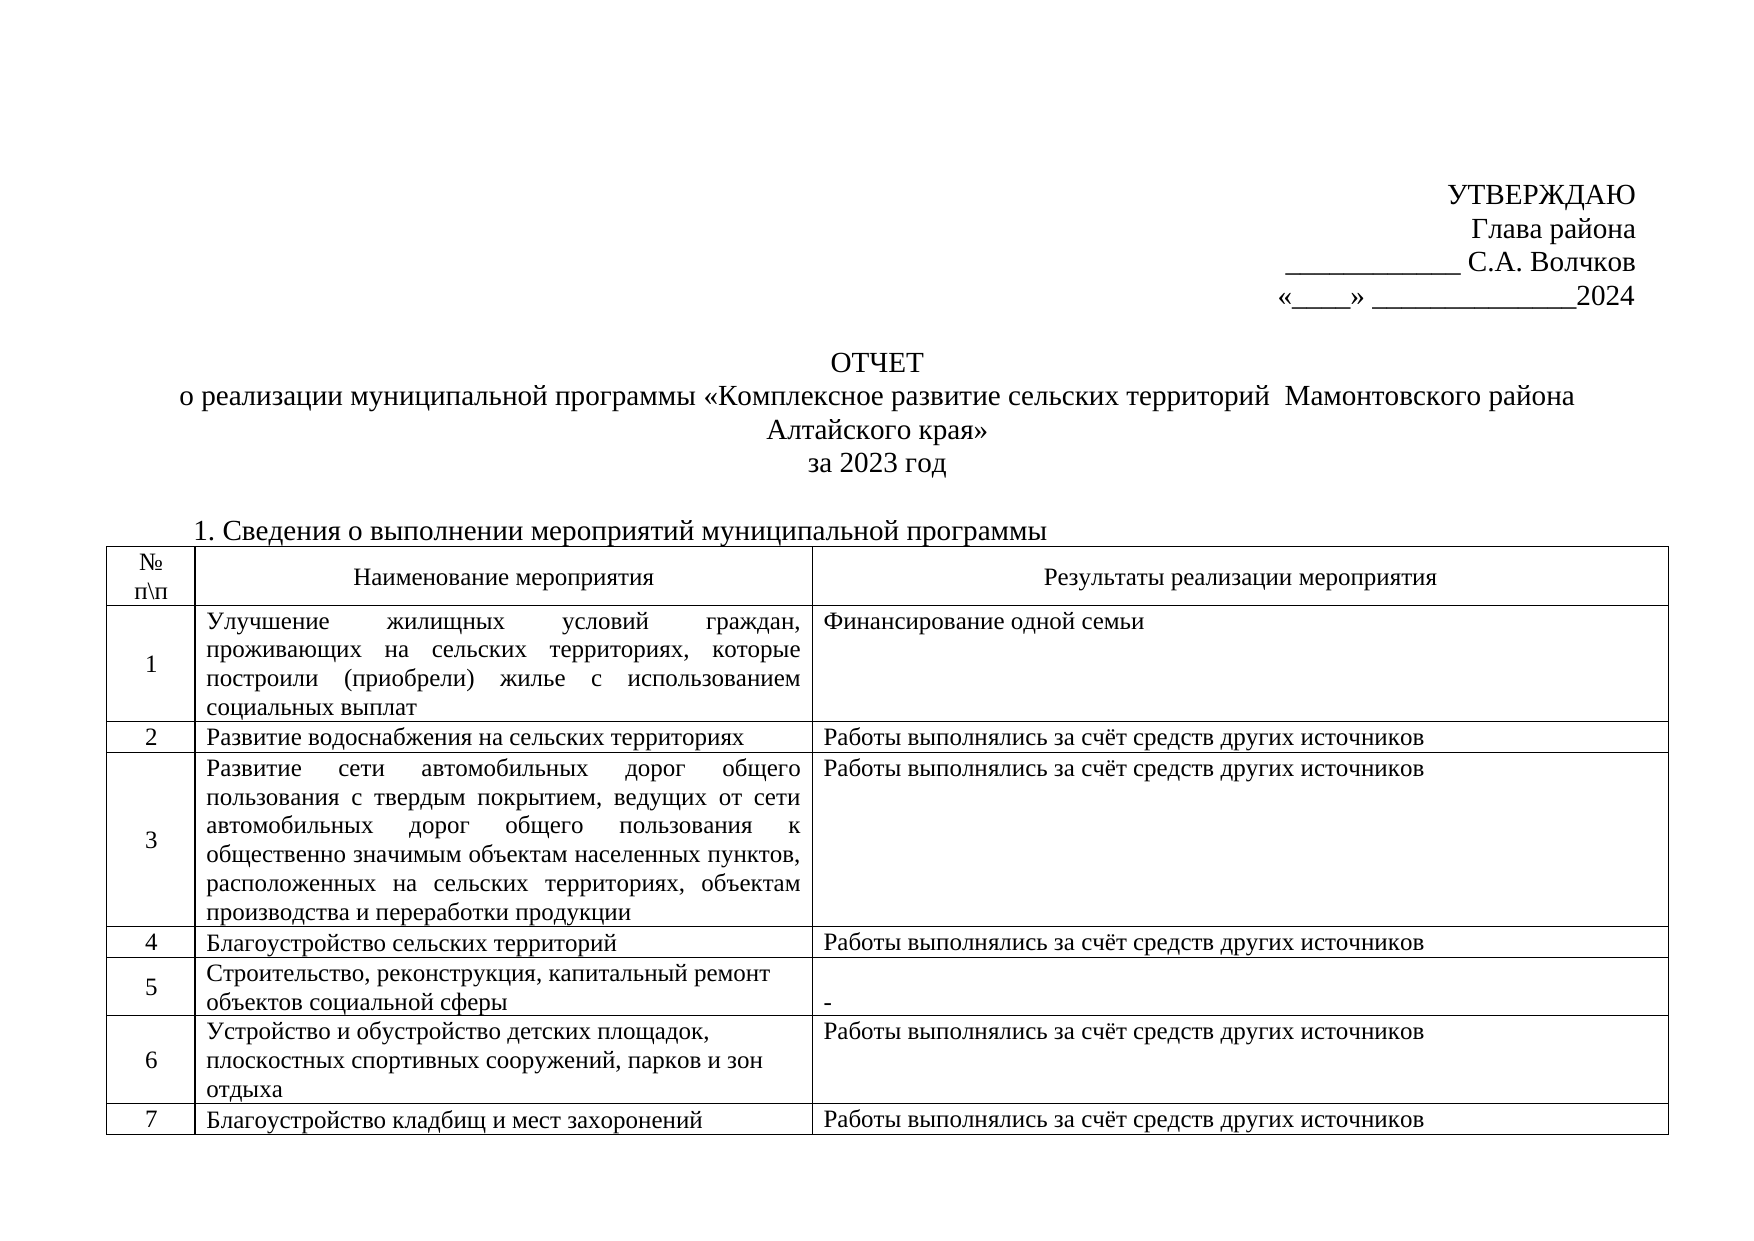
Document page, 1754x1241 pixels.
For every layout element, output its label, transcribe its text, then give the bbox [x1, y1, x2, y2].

text о реализации муниципальной программы «Комплексное развитие сельских территорий Мамонтовского района Алтайского края» [118, 378, 1636, 446]
table_cell Финансирование одной семьи [813, 606, 1668, 721]
text за 2023 год [118, 446, 1636, 479]
text «____» ______________2024 [1270, 278, 1636, 311]
text ОТЧЕТ [118, 345, 1636, 378]
table_cell 3 [107, 753, 194, 926]
table_cell Работы выполнялись за счёт средств других источников [813, 722, 1668, 752]
table_cell Работы выполнялись за счёт средств других источников [813, 753, 1668, 926]
table_cell 1 [107, 606, 194, 721]
table_cell 4 [107, 927, 194, 957]
text ____________ С.А. Волчков [118, 244, 1636, 278]
table_header № п\п [107, 547, 194, 605]
list 1. Сведения о выполнении мероприятий муниципальной программы [193, 513, 1636, 546]
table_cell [813, 1016, 1668, 1103]
table_cell Развитие водоснабжения на сельских территориях [196, 722, 812, 752]
table_cell 5 [107, 958, 194, 1015]
table_cell Устройство и обустройство детских площадок, плоскостных спортивных сооружений, парков и зон отдыха [196, 1016, 812, 1103]
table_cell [196, 1104, 812, 1134]
table_header Результаты реализации мероприятия [813, 547, 1668, 605]
table_cell 6 [107, 1016, 194, 1103]
text УТВЕРЖДАЮ [118, 177, 1636, 211]
table_header Наименование мероприятия [196, 547, 812, 605]
table_cell Работы выполнялись за счёт средств других источников [813, 927, 1668, 957]
table_cell Развитие сети автомобильных дорог общего пользования с твердым покрытием, ведущих от сети автомобильных дорог общего пользования к общественно значимым объектам населенных пунктов, расположенных на сельских территориях, объектам производства и переработки продукции [196, 753, 812, 926]
table_cell - [813, 958, 1668, 1015]
table_cell Строительство, реконструкция, капитальный ремонт объектов социальной сферы [196, 958, 812, 1015]
text Глава района [118, 211, 1636, 244]
table_cell 7 [107, 1104, 194, 1134]
table_cell Улучшение жилищных условий граждан, проживающих на сельских территориях, которые построили (приобрели) жилье с использованием социальных выплат [196, 606, 812, 721]
table_cell Благоустройство сельских территорий [196, 927, 812, 957]
table_cell 2 [107, 722, 194, 752]
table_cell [813, 1104, 1668, 1134]
